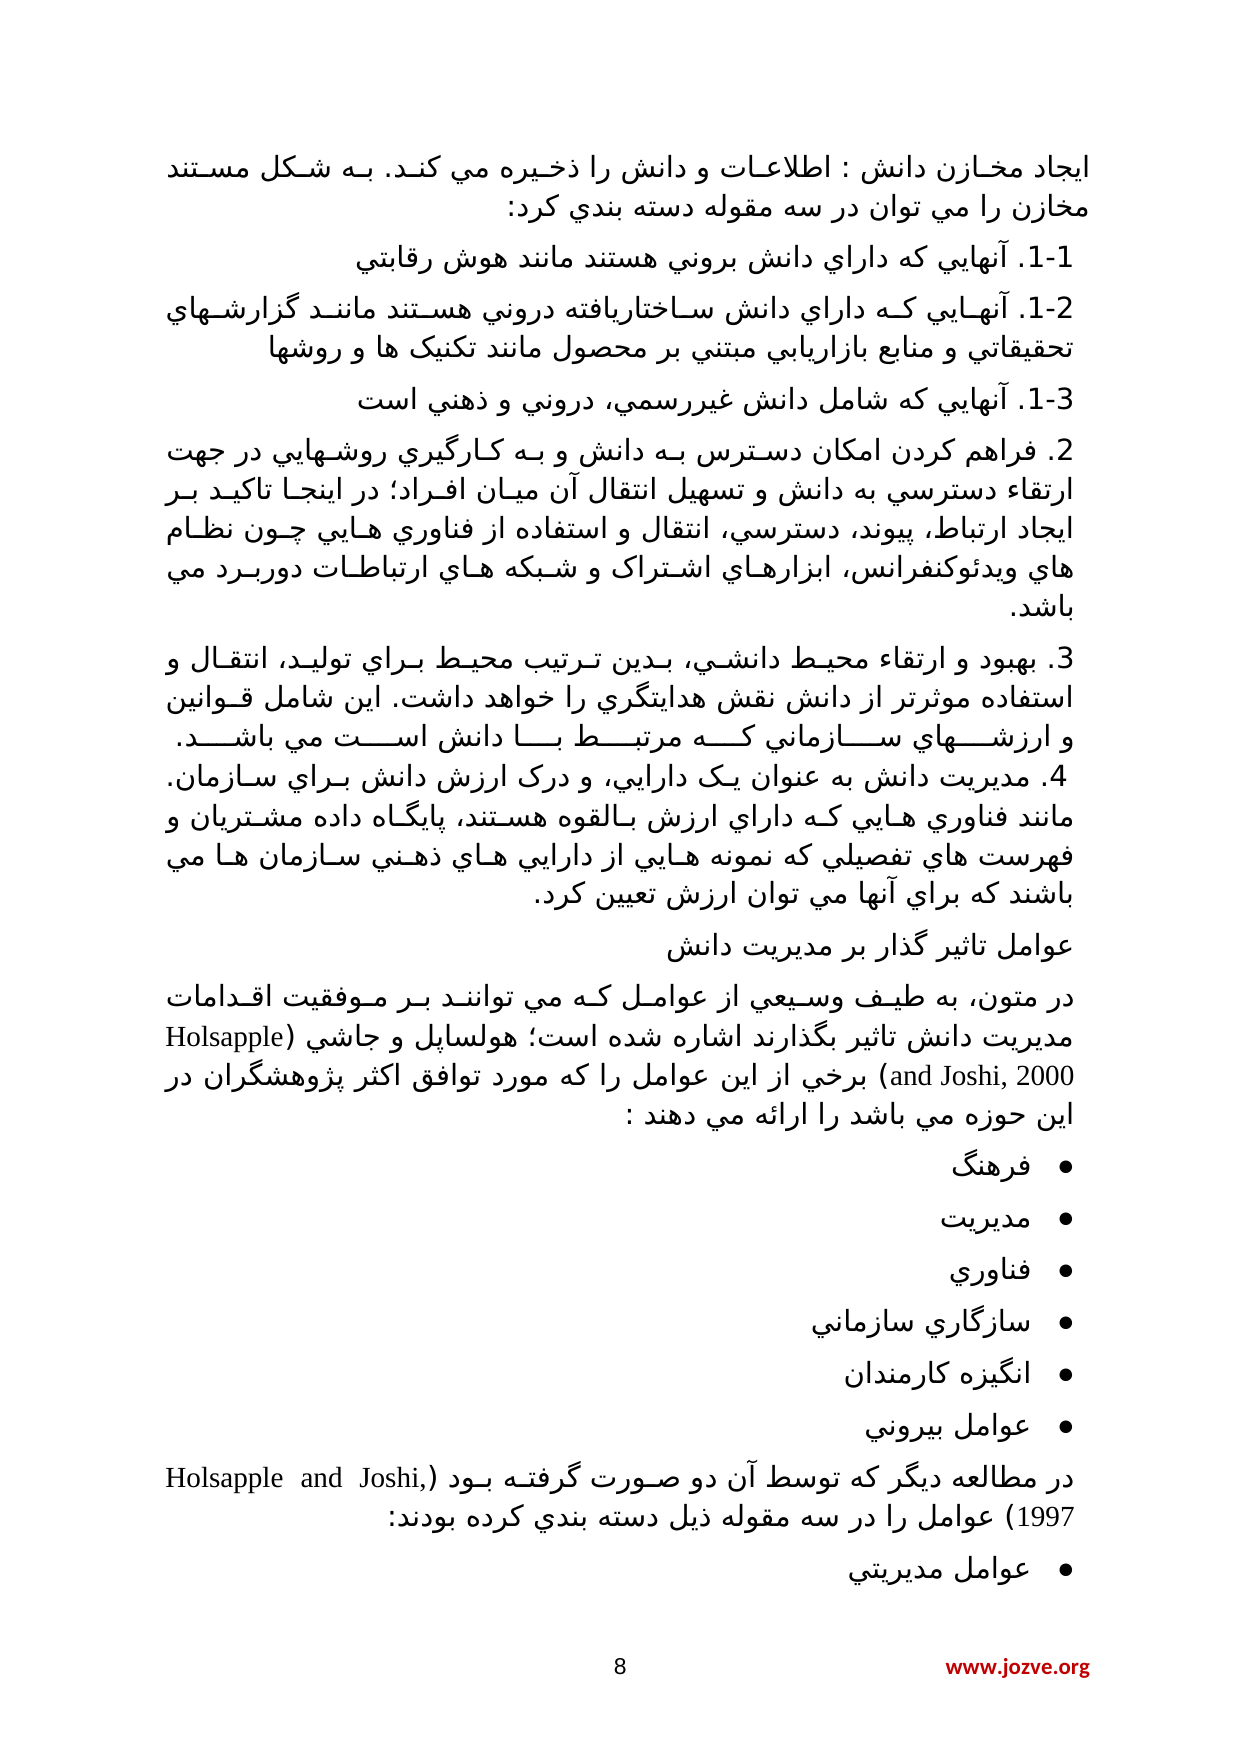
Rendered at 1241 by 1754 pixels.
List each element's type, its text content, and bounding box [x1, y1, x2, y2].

text ● فرهنگ [166, 1148, 1074, 1183]
text ● انگيزه کارمندان [166, 1356, 1074, 1390]
text ● سازگاري سازماني [166, 1304, 1074, 1338]
text ● مديريت [166, 1200, 1074, 1234]
text ايجاد مخازن دانش : اطلاعات و دانش را ذخيره مي کند. به شکل مستند مخازن را مي توان در سه مقوله دسته بندي کرد: [166, 150, 1090, 223]
text ● فناوري [166, 1252, 1074, 1286]
text 1-3. آنهايي که شامل دانش غيررسمي، دروني و ذهني است [166, 382, 1074, 416]
text در مطالعه ديگر که توسط آن دو صورت گرفته بود (Holsapple and Joshi, 1997) عوامل را در سه مقوله ذيل دسته بندي کرده بودند: [166, 1460, 1074, 1533]
text در متون، به طيف وسيعي از عوامل که مي توانند بر موفقيت اقدامات مديريت دانش تاثير بگذارند اشاره شده است؛ هولساپل و جاشي (Holsapple and Joshi, 2000) برخي از اين عوامل را که مورد توافق اکثر پژوهشگران در اين حوزه مي باشد را ارائه مي دهند : [166, 980, 1074, 1131]
text 3. بهبود و ارتقاء محيط دانشي، بدين ترتيب محيط براي توليد، انتقال و استفاده موثرتر از دانش نقش هدايتگري را خواهد داشت. اين شامل قوانين و ارزشهاي سازماني که مرتبط با دانش است مي باشد. 4. مديريت دانش به عنوان يک دارايي، و درک ارزش دانش براي سازمان. مانند فناوري هايي که داراي ارزش بالقوه هستند، پايگاه داده مشتريان و فهرست هاي تفصيلي که نمونه هايي از دارايي هاي ذهني سازمان ها مي باشند که براي آنها مي توان ارزش تعيين کرد. [166, 641, 1074, 911]
text ● عوامل مديريتي [166, 1551, 1074, 1585]
text عوامل تاثير گذار بر مديريت دانش [166, 928, 1074, 962]
text 1-1. آنهايي که داراي دانش بروني هستند مانند هوش رقابتي [166, 240, 1074, 274]
text 1-2. آنهايي که داراي دانش ساختاريافته دروني هستند مانند گزارشهاي تحقيقاتي و منابع بازاريابي مبتني بر محصول مانند تکنيک ها و روشها [166, 292, 1074, 365]
text 2. فراهم کردن امکان دسترس به دانش و به کارگيري روشهايي در جهت ارتقاء دسترسي به دانش و تسهيل انتقال آن ميان افراد؛ در اينجا تاکيد بر ايجاد ارتباط، پيوند، دسترسي، انتقال و استفاده از فناوري هايي چون نظام هاي ويدئوکنفرانس، ابزارهاي اشتراک و شبکه هاي ارتباطات دوربرد مي باشد. [166, 434, 1074, 623]
text ● عوامل بيروني [166, 1408, 1074, 1442]
